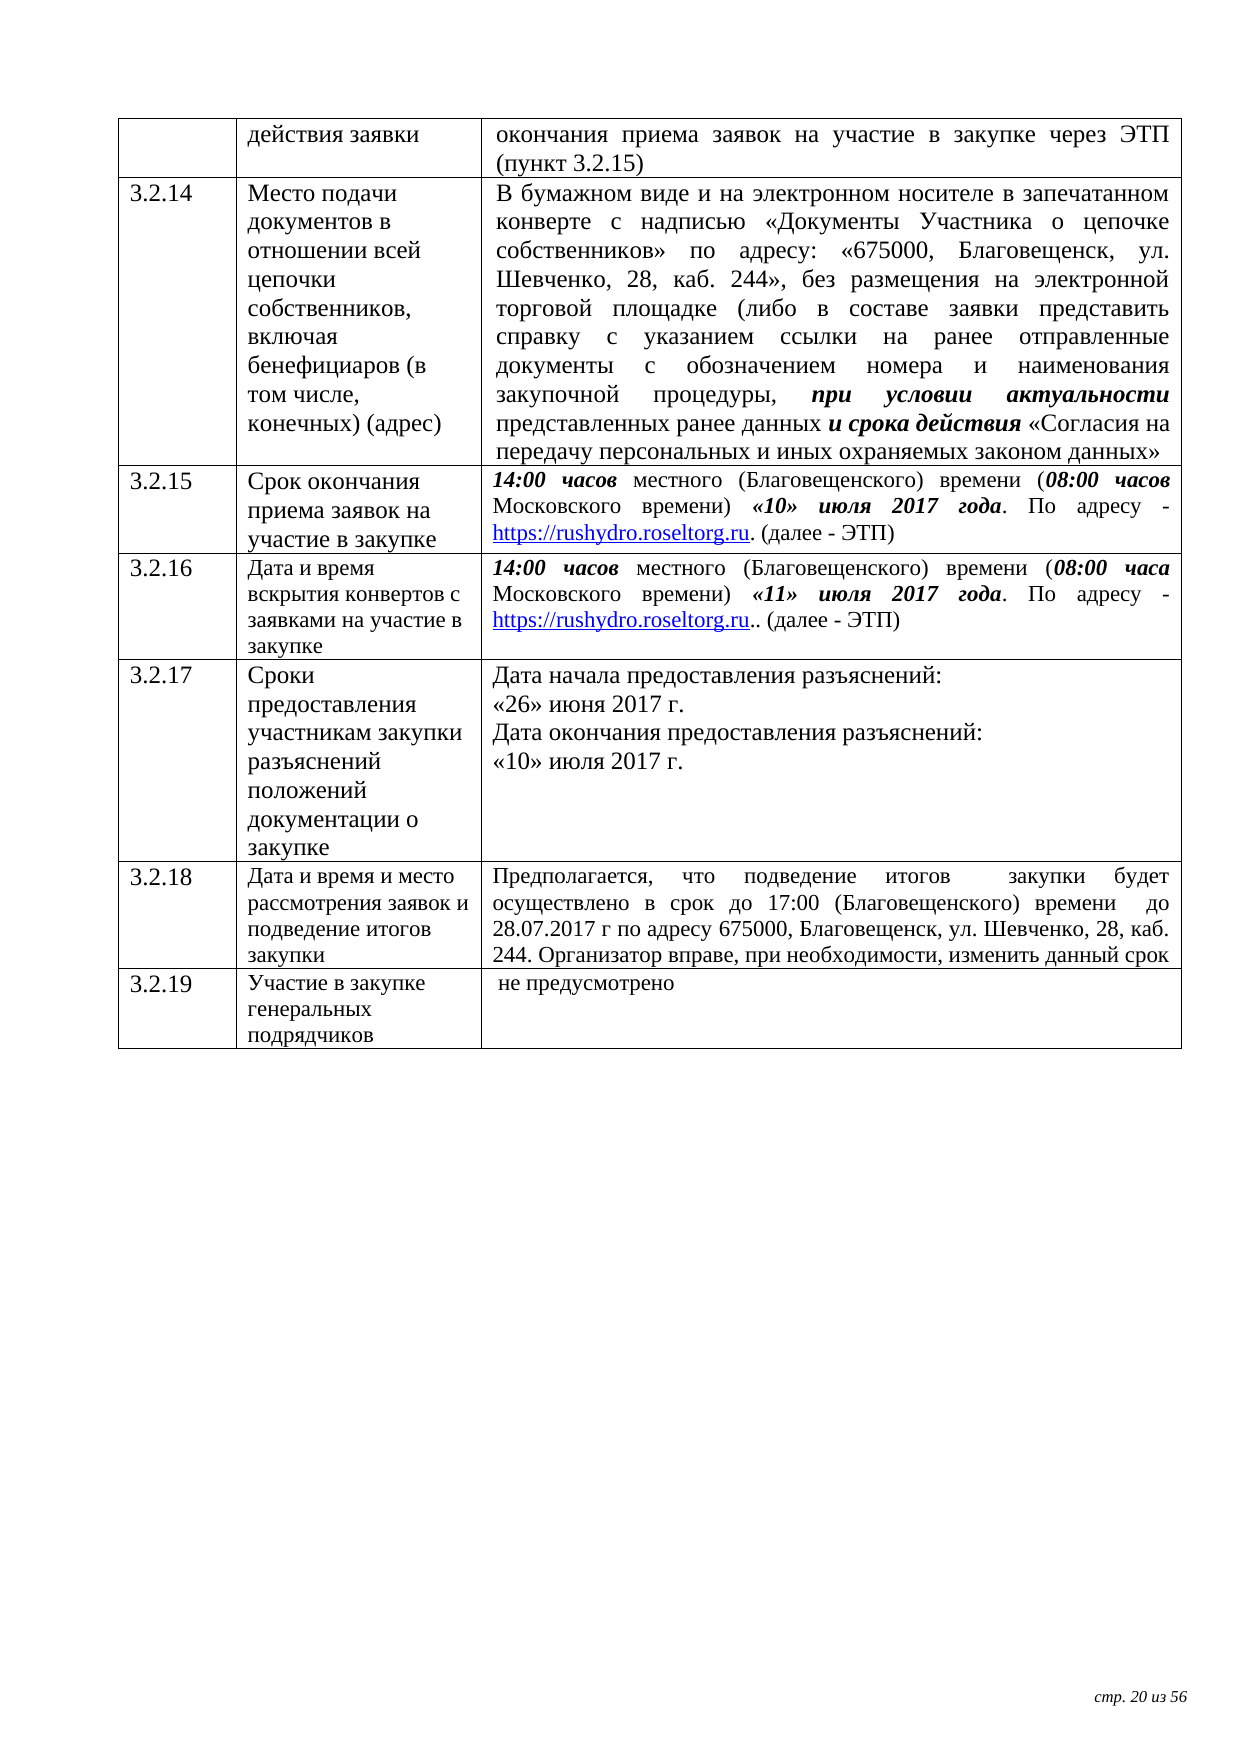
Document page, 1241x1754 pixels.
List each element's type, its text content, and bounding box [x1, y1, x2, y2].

table_cell Сроки предоставления участникам закупки разъяснений положений документации о закупке [237, 660, 481, 861]
table_cell Дата и время и место рассмотрения заявок и подведение итогов закупки [237, 862, 481, 968]
table_cell [119, 466, 236, 552]
table_cell 14:00 часов местного (Благовещенского) времени (08емьсот пятьдесят пять тысяч четырестадвести:00 часов Московского времени) «10» июля 2017 года. По адресу - https://rushydro.roseltorg.ru. (далее - ЭТП) [482, 466, 1181, 552]
table_cell [119, 554, 236, 659]
table_cell [119, 862, 236, 968]
table_cell Дата начала предоставления разъяснений: «26» июня 2017 г. Дата окончания предоставления разъяснений: «10» июля 2017 г. [482, 660, 1181, 861]
table_cell [119, 119, 236, 177]
table_cell не предусмотрено [482, 969, 1181, 1048]
table_cell 14:00 часов местного (Благовещенского) времени (08емьсот пятьдесят пять тысяч четырестадвести:00 часа Московского времени) «11» июля 2017 года. По адресу - https://rushydro.roseltorg.ru.. (далее - ЭТП) [482, 554, 1181, 659]
table_cell Дата и время вскрытия конвертов с заявками на участие в закупке [237, 554, 481, 659]
table_cell [119, 178, 236, 465]
table_cell Срок окончания приема заявок на участие в закупке [237, 466, 481, 552]
table_cell [119, 660, 236, 861]
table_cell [482, 119, 1181, 177]
table_cell Участие в закупке генеральных подрядчиков [237, 969, 481, 1048]
table_cell Предполагается, что подведение итогов закупки будет осуществлено в срок до 17:00 (Благовещенского) времени до 28.07.2017 г по адресу 675000, Благовещенск, ул. Шевченко, 28, каб. 244. Организатор вправе, при необходимости, изменить данный срок [482, 862, 1181, 968]
table_cell Место подачи документов в отношении всей цепочки собственников, включая бенефициаров (в том числе, конечных) (адрес) [237, 178, 481, 465]
table_cell В бумажном виде и на электронном носителе в запечатанном конверте с надписью «Документы Участника о цепочке собственников» по адресу: «675000, Благовещенск, ул. Шевченко, 28, каб. 244», без размещения на электронной торговой площадке (либо в составе заявки представить справку с указанием ссылки на ранее отправленные документы с обозначением номера и наименования закупочной процедуры, при условии актуальности представленных ранее данных и срока действия «Согласия на передачу персональных и иных охраняемых законом данных» [482, 178, 1181, 465]
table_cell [237, 119, 481, 177]
table_cell [119, 969, 236, 1048]
